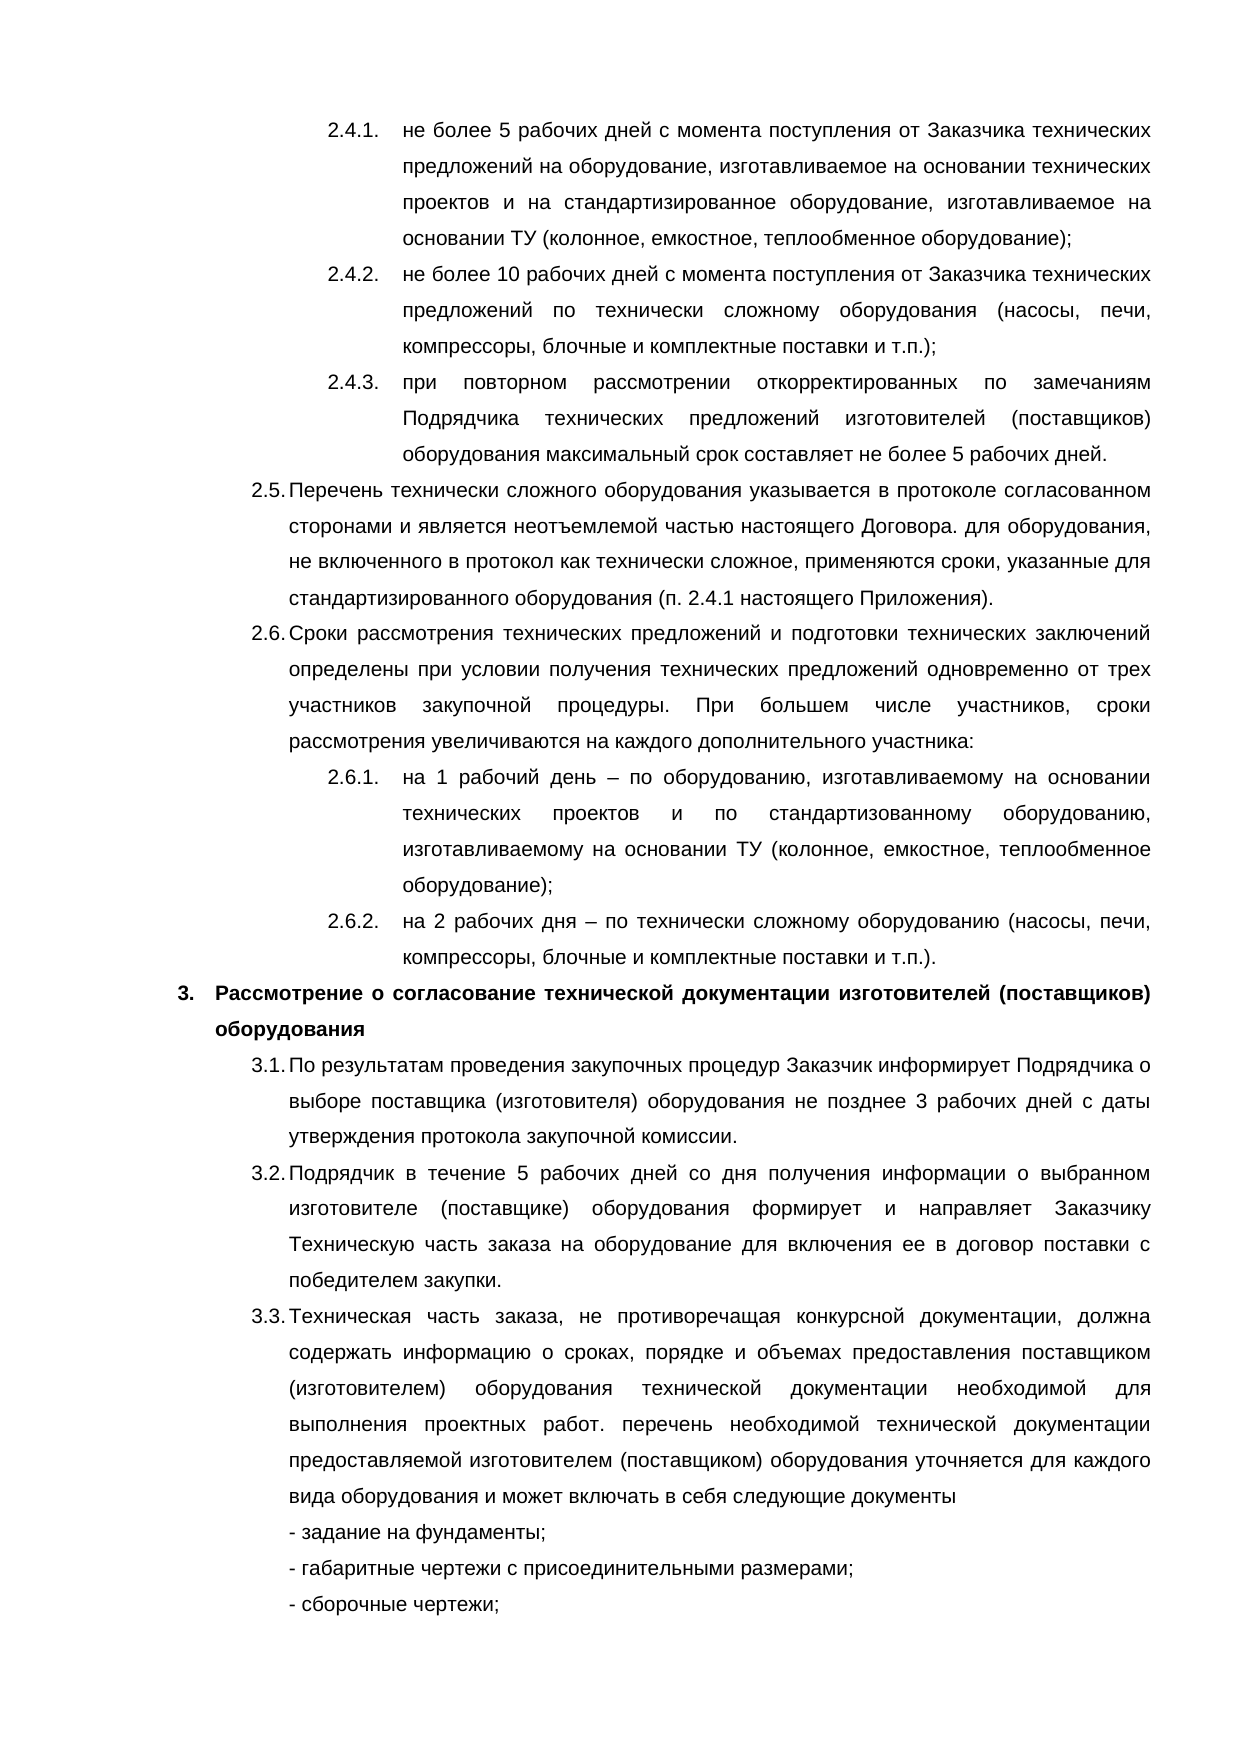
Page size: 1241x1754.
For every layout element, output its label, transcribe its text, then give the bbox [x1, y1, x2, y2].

list не более 10 рабочих дней с момента поступления от Заказчика технических предложений по технически сложному оборудования (насосы, печи, компрессоры, блочные и комплектные поставки и т.п.); [327, 262, 1152, 358]
list не более 5 рабочих дней с момента поступления от Заказчика технических предложений на оборудование, изготавливаемое на основании технических проектов и на стандартизированное оборудование, изготавливаемое на основании ТУ (колонное, емкостное, теплообменное оборудование); [327, 118, 1152, 250]
list на 2 рабочих дня – по технически сложному оборудованию (насосы, печи, компрессоры, блочные и комплектные поставки и т.п.). [327, 909, 1152, 969]
list Сроки рассмотрения технических предложений и подготовки технических заключений определены при условии получения технических предложений одновременно от трех участников закупочной процедуры. При большем числе участников, сроки рассмотрения увеличиваются на каждого дополнительного участника: [251, 621, 1152, 753]
list при повторном рассмотрении откорректированных по замечаниям Подрядчика технических предложений изготовителей (поставщиков) оборудования максимальный срок составляет не более 5 рабочих дней. [327, 370, 1152, 466]
list По результатам проведения закупочных процедур Заказчик информирует Подрядчика о выборе поставщика (изготовителя) оборудования не позднее 3 рабочих дней с даты утверждения протокола закупочной комиссии. [251, 1052, 1152, 1148]
list Подрядчик в течение 5 рабочих дней со дня получения информации о выбранном изготовителе (поставщике) оборудования формирует и направляет Заказчику Техническую часть заказа на оборудование для включения ее в договор поставки с победителем закупки. [251, 1160, 1152, 1292]
list Техническая часть заказа, не противоречащая конкурсной документации, должна содержать информацию о сроках, порядке и объемах предоставления поставщиком (изготовителем) оборудования технической документации необходимой для выполнения проектных работ. перечень необходимой технической документации предоставляемой изготовителем (поставщиком) оборудования уточняется для каждого вида оборудования и может включать в себя следующие документы [251, 1304, 1152, 1508]
list - задание на фундаменты; [289, 1520, 1152, 1544]
list на 1 рабочий день – по оборудованию, изготавливаемому на основании технических проектов и по стандартизованному оборудованию, изготавливаемому на основании ТУ (колонное, емкостное, теплообменное оборудование); [327, 765, 1152, 897]
list Перечень технически сложного оборудования указывается в протоколе согласованном сторонами и является неотъемлемой частью настоящего Договора. для оборудования, не включенного в протокол как технически сложное, применяются сроки, указанные для стандартизированного оборудования (п. 2.4.1 настоящего Приложения). [251, 477, 1152, 609]
list - габаритные чертежи с присоединительными размерами; [289, 1556, 1152, 1579]
list Рассмотрение о согласование технической документации изготовителей (поставщиков) оборудования [177, 981, 1152, 1041]
list - сборочные чертежи; [289, 1592, 1152, 1616]
